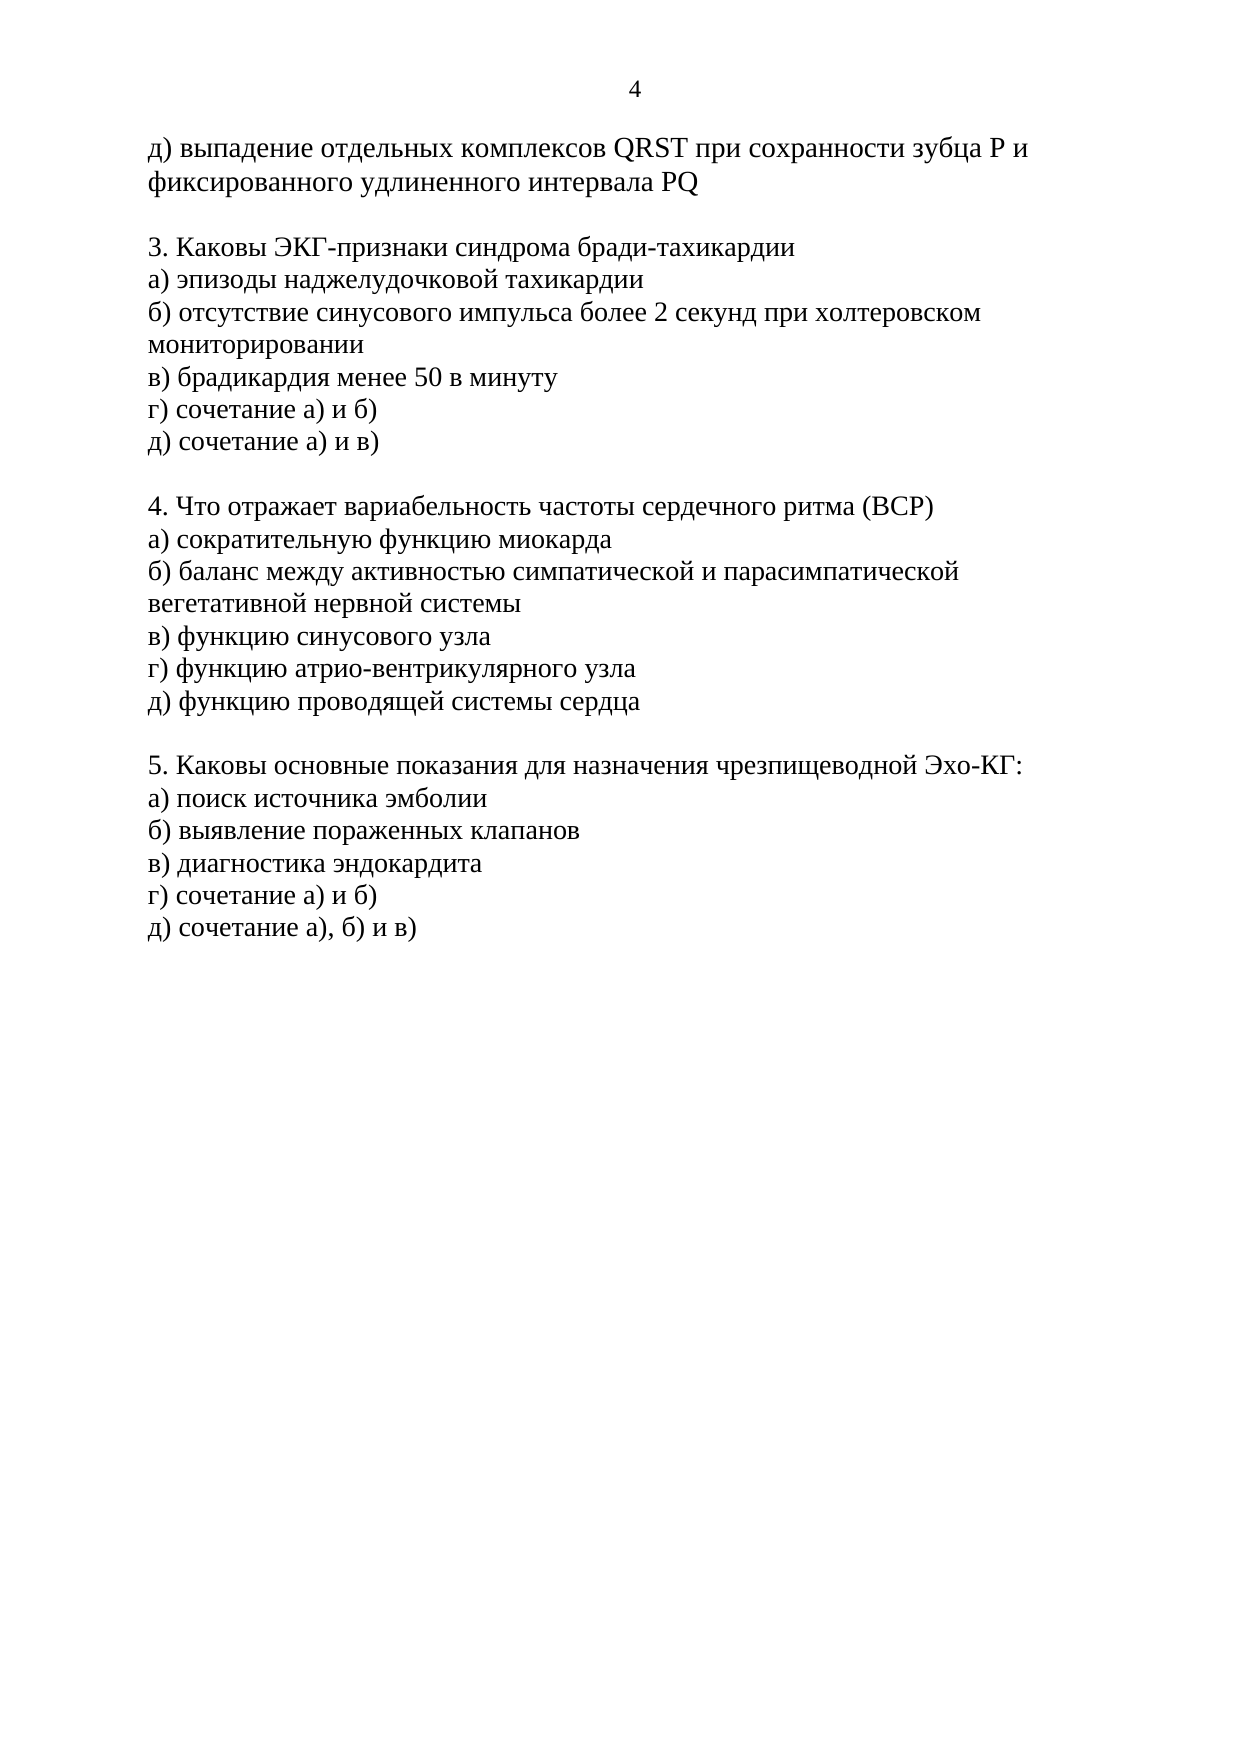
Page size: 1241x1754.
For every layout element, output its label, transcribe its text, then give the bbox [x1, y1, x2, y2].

text а) поиск источника эмболии [148, 781, 1122, 813]
text г) сочетание a) и б) [148, 392, 1122, 424]
text 5. Каковы основные показания для назначения чрезпищеводной Эхо-КГ: [148, 748, 1122, 781]
text б) выявление пораженных клапанов [148, 813, 1122, 846]
text а) сократительную функцию миокарда [148, 522, 1122, 554]
text б) баланс между активностью симпатической и парасимпатической вегетативной нервной системы [148, 554, 1122, 619]
text в) диагностика эндокардита [148, 846, 1122, 878]
text д) сочетание a), б) и в) [148, 910, 1122, 943]
text б) отсутствие синусового импульса более 2 секунд при холтеровском мониторировании [148, 295, 1122, 360]
text в) брадикардия менее 50 в минуту [148, 360, 1122, 392]
text г) функцию атрио-вентрикулярного узла [148, 651, 1122, 684]
text а) эпизоды наджелудочковой тахикардии [148, 262, 1122, 295]
text 3. Каковы ЭКГ-признаки синдрома бради-тахикардии [148, 230, 1122, 262]
text в) функцию синусового узла [148, 619, 1122, 651]
text 4. Что отражает вариабельность частоты сердечного ритма (ВСР) [148, 489, 1122, 522]
text д) функцию проводящей системы сердца [148, 684, 1122, 716]
text г) сочетание a) и б) [148, 878, 1122, 910]
text д) выпадение отдельных комплексов QRST при сохранности зубца Р и фиксированного удлиненного интервала PQ [148, 131, 1122, 198]
text д) сочетание a) и в) [148, 424, 1122, 457]
